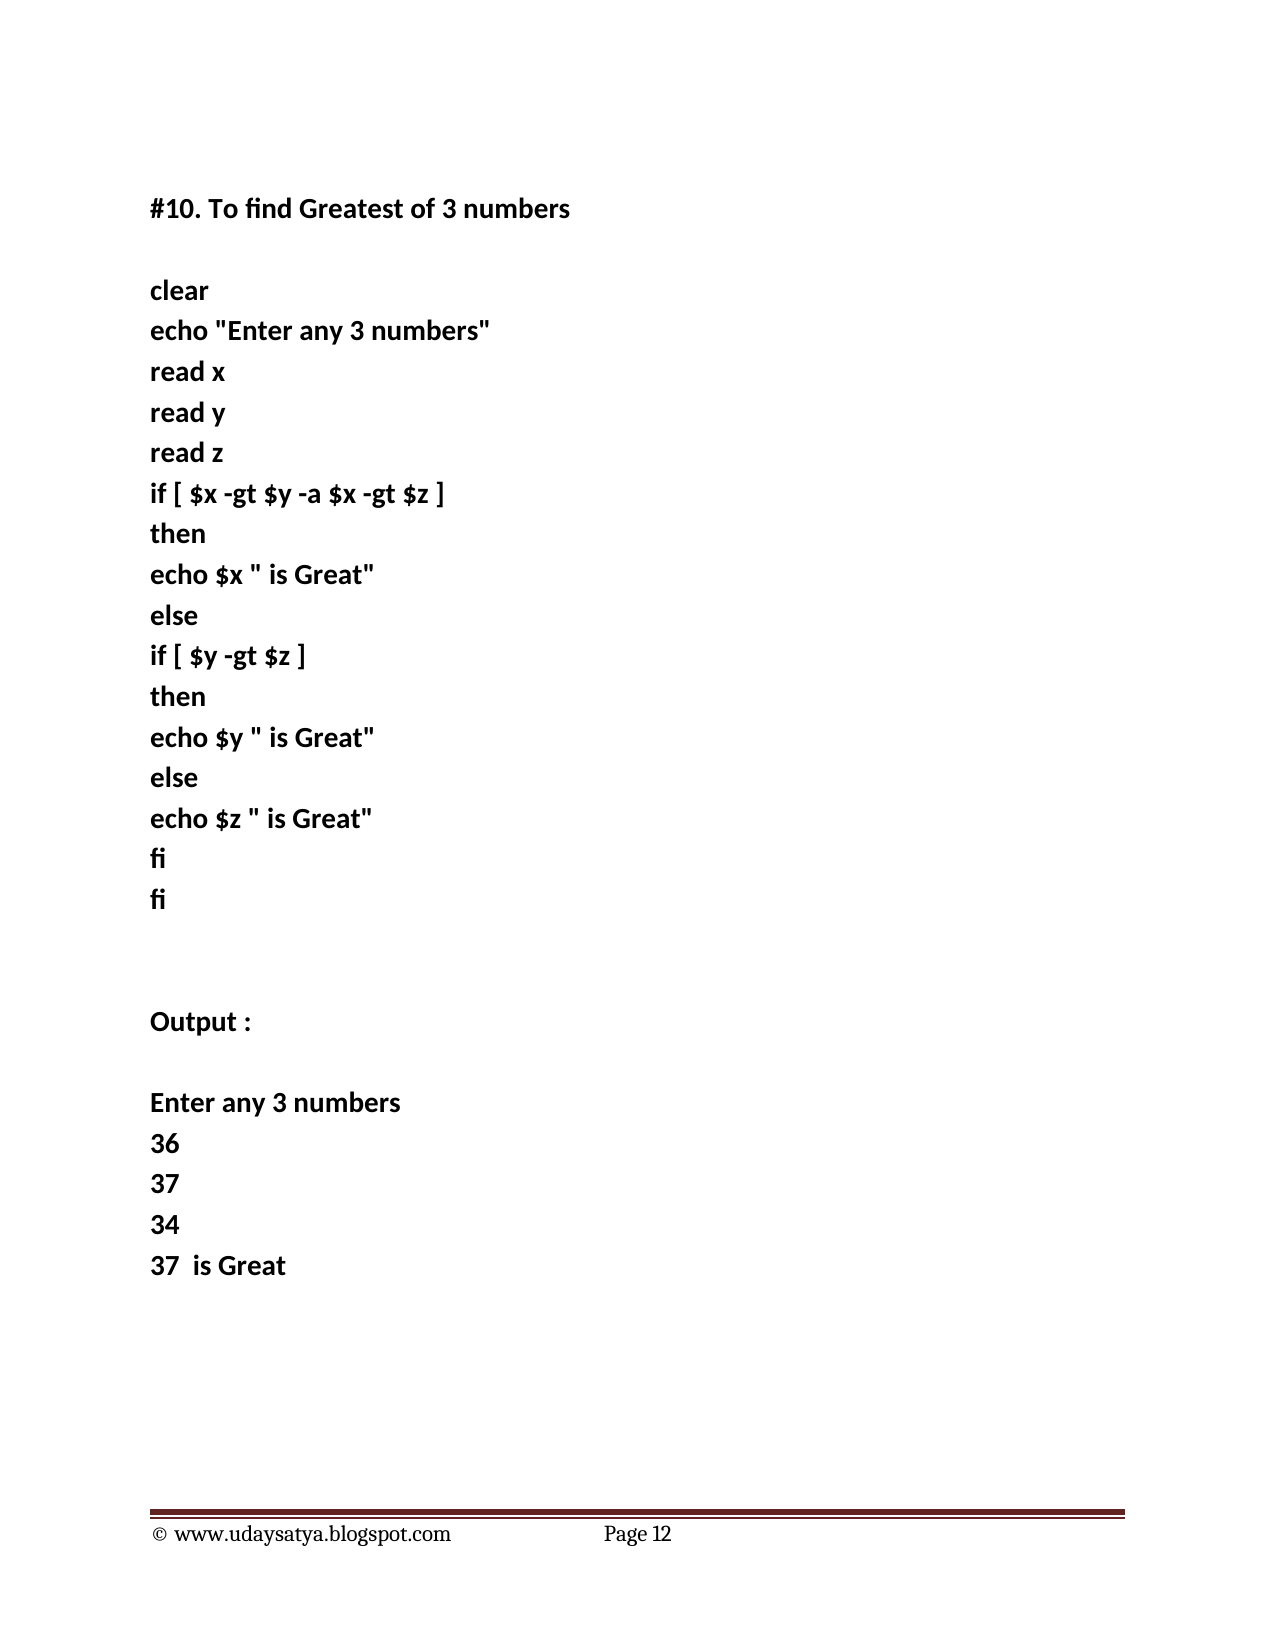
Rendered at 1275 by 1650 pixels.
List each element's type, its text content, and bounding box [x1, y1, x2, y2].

text 36 [150, 1125, 1125, 1161]
text echo $z " is Great" [150, 800, 1125, 836]
text 34 [150, 1206, 1125, 1242]
text clear [150, 272, 1125, 307]
text read y [150, 394, 1125, 429]
text Enter any 3 numbers [150, 1084, 1125, 1120]
text echo $x " is Great" [150, 556, 1125, 592]
text fi [150, 841, 1125, 876]
text Output : [150, 1003, 1125, 1039]
text fi [150, 881, 1125, 917]
text #10. To find Greatest of 3 numbers [150, 191, 1125, 226]
text 37 [150, 1166, 1125, 1201]
text 37 is Great [150, 1247, 1125, 1282]
text read x [150, 353, 1125, 389]
text read z [150, 434, 1125, 470]
text else [150, 597, 1125, 632]
text then [150, 516, 1125, 551]
text echo $y " is Great" [150, 719, 1125, 754]
text else [150, 759, 1125, 795]
text then [150, 678, 1125, 714]
text echo "Enter any 3 numbers" [150, 312, 1125, 348]
text if [ $y -gt $z ] [150, 637, 1125, 673]
text if [ $x -gt $y -a $x -gt $z ] [150, 475, 1125, 511]
